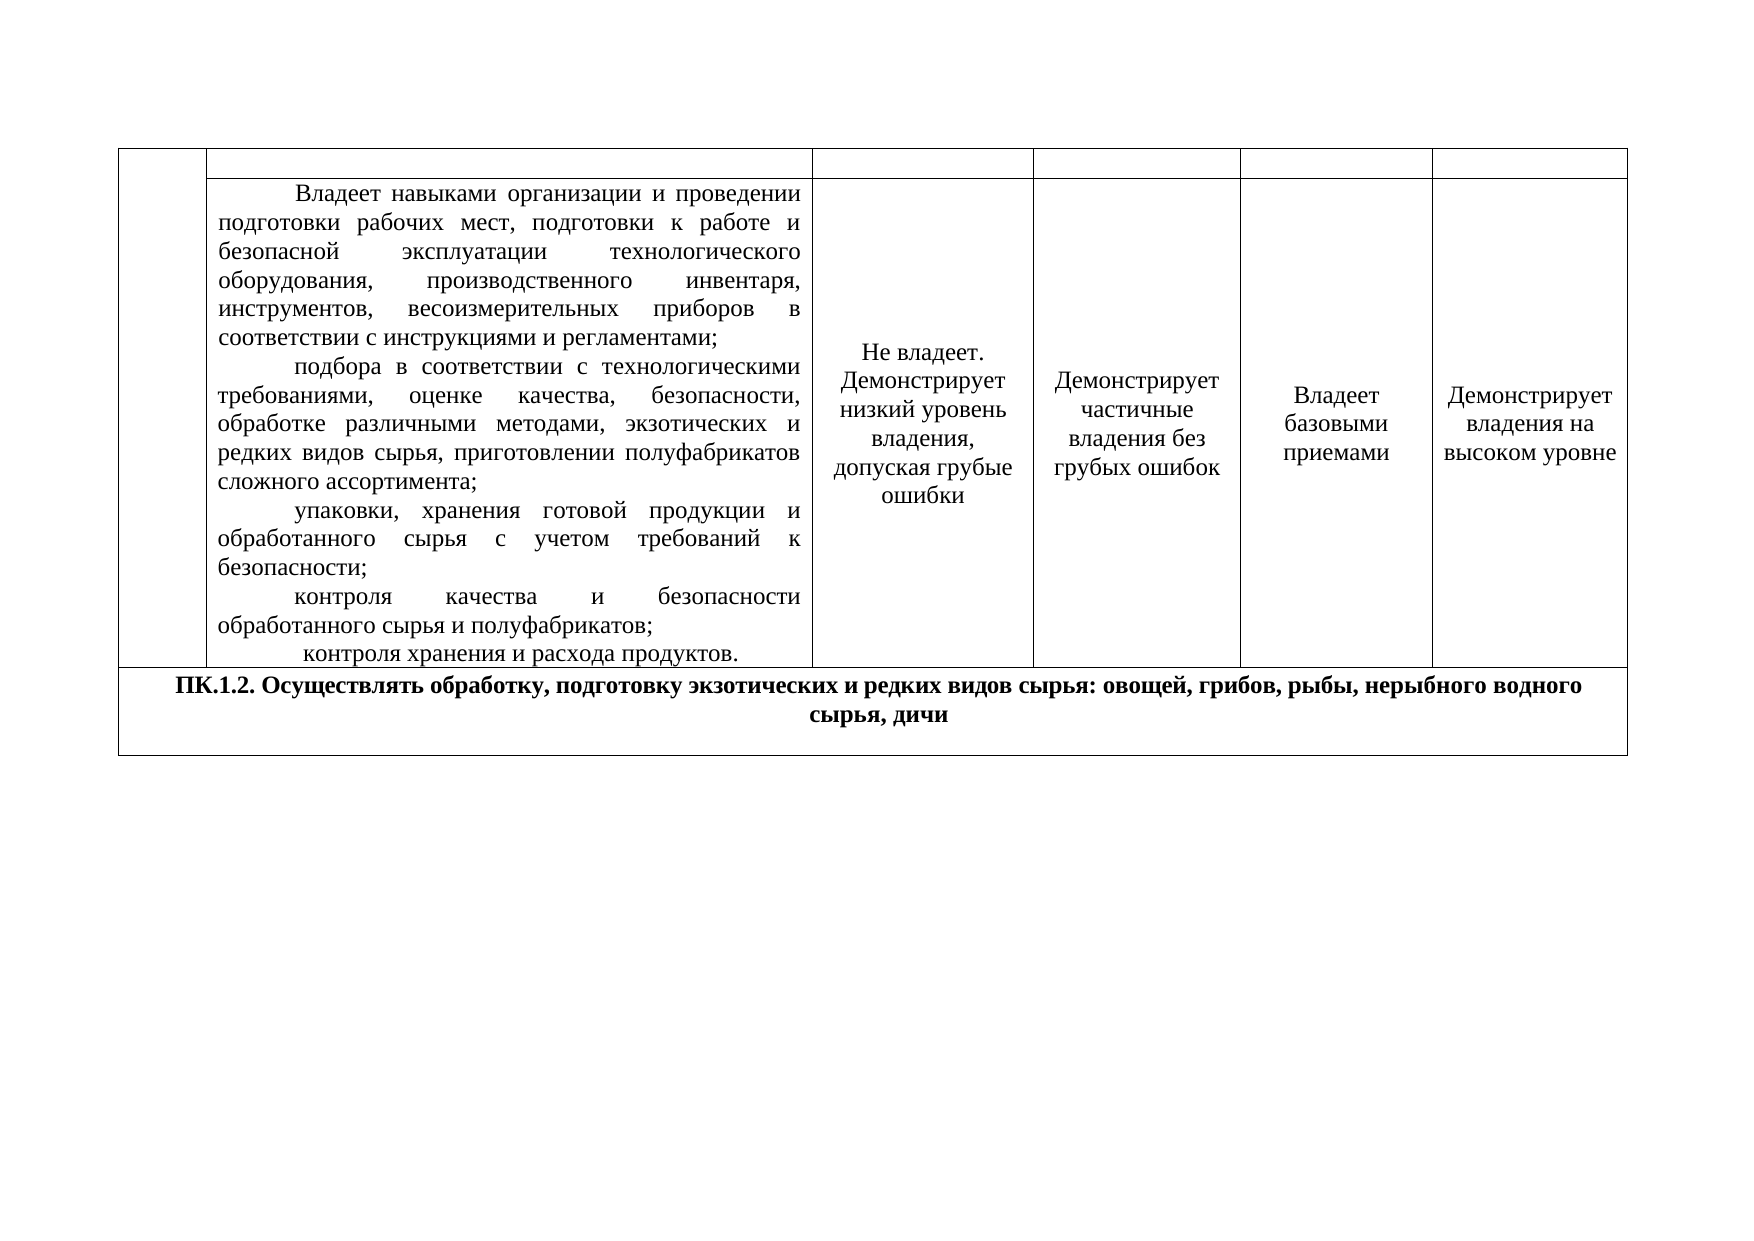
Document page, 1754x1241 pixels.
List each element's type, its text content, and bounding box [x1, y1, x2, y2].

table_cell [1034, 149, 1240, 177]
table_cell Не владеет. Демонстрирует низкий уровень владения, допуская грубые ошибки [813, 179, 1033, 667]
table_cell ПК.1.2. Осуществлять обработку, подготовку экзотических и редких видов сырья: овощей, грибов, рыбы, нерыбного водного сырья, дичи [119, 668, 1627, 755]
table_cell Владеет навыками организации и проведении подготовки рабочих мест, подготовки к работе и безопасной эксплуатации технологического оборудования, производственного инвентаря, инструментов, весоизмерительных приборов в соответствии с инструкциями и регламентами; подбора в соответствии с технологическими требованиями, оценке качества, безопасности, обработке различными методами, экзотических и редких видов сырья, приготовлении полуфабрикатов сложного ассортимента; упаковки, хранения готовой продукции и обработанного сырья с учетом требований к безопасности; контроля качества и безопасности обработанного сырья и полуфабрикатов; контроля хранения и расхода продуктов. [207, 179, 812, 667]
table_cell Владеет базовыми приемами [1241, 179, 1432, 667]
table_cell Демонстрирует частичные владения без грубых ошибок [1034, 179, 1240, 667]
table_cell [1241, 149, 1432, 177]
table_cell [1433, 149, 1627, 177]
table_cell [813, 149, 1033, 177]
table_cell Демонстрирует владения на высоком уровне [1433, 179, 1627, 667]
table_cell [207, 149, 812, 177]
